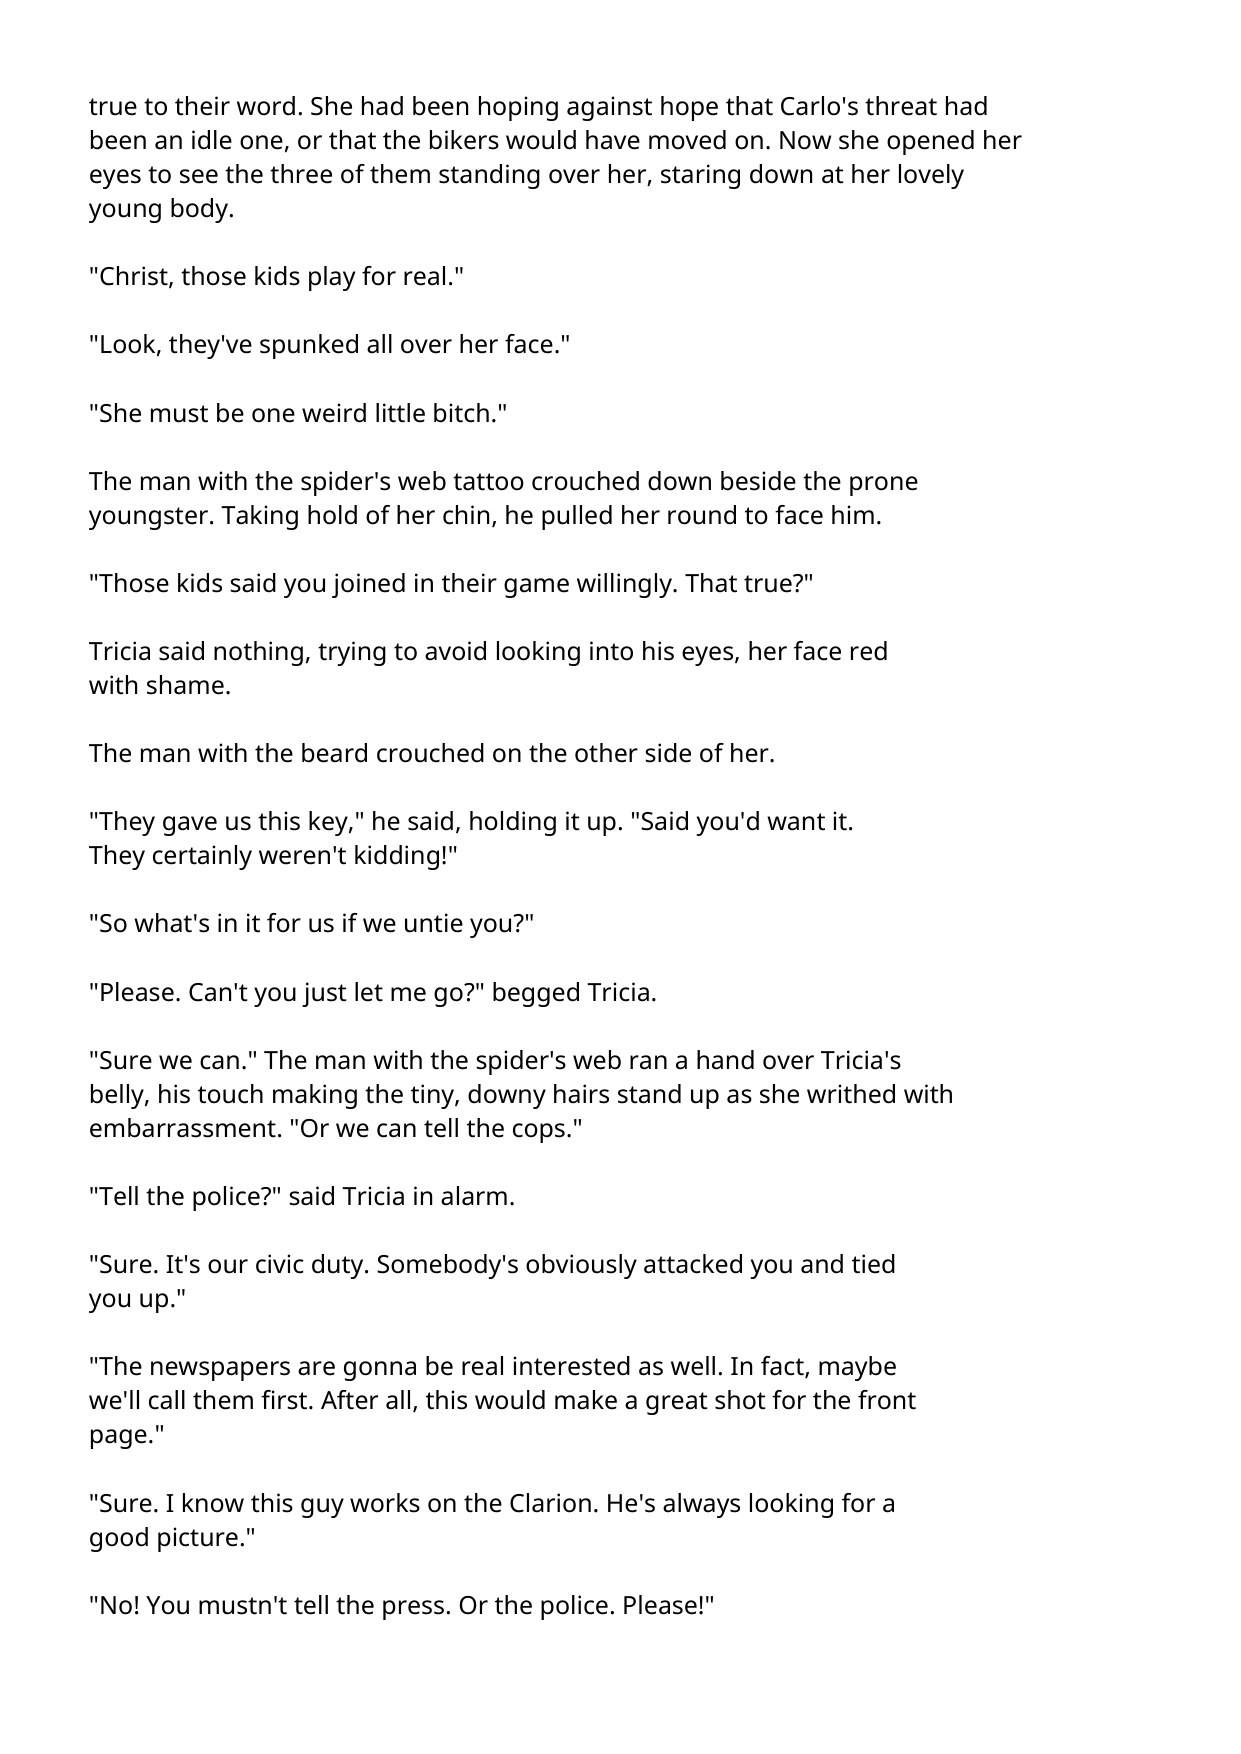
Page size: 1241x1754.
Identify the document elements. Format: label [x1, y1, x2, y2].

text [89, 89, 1152, 1656]
